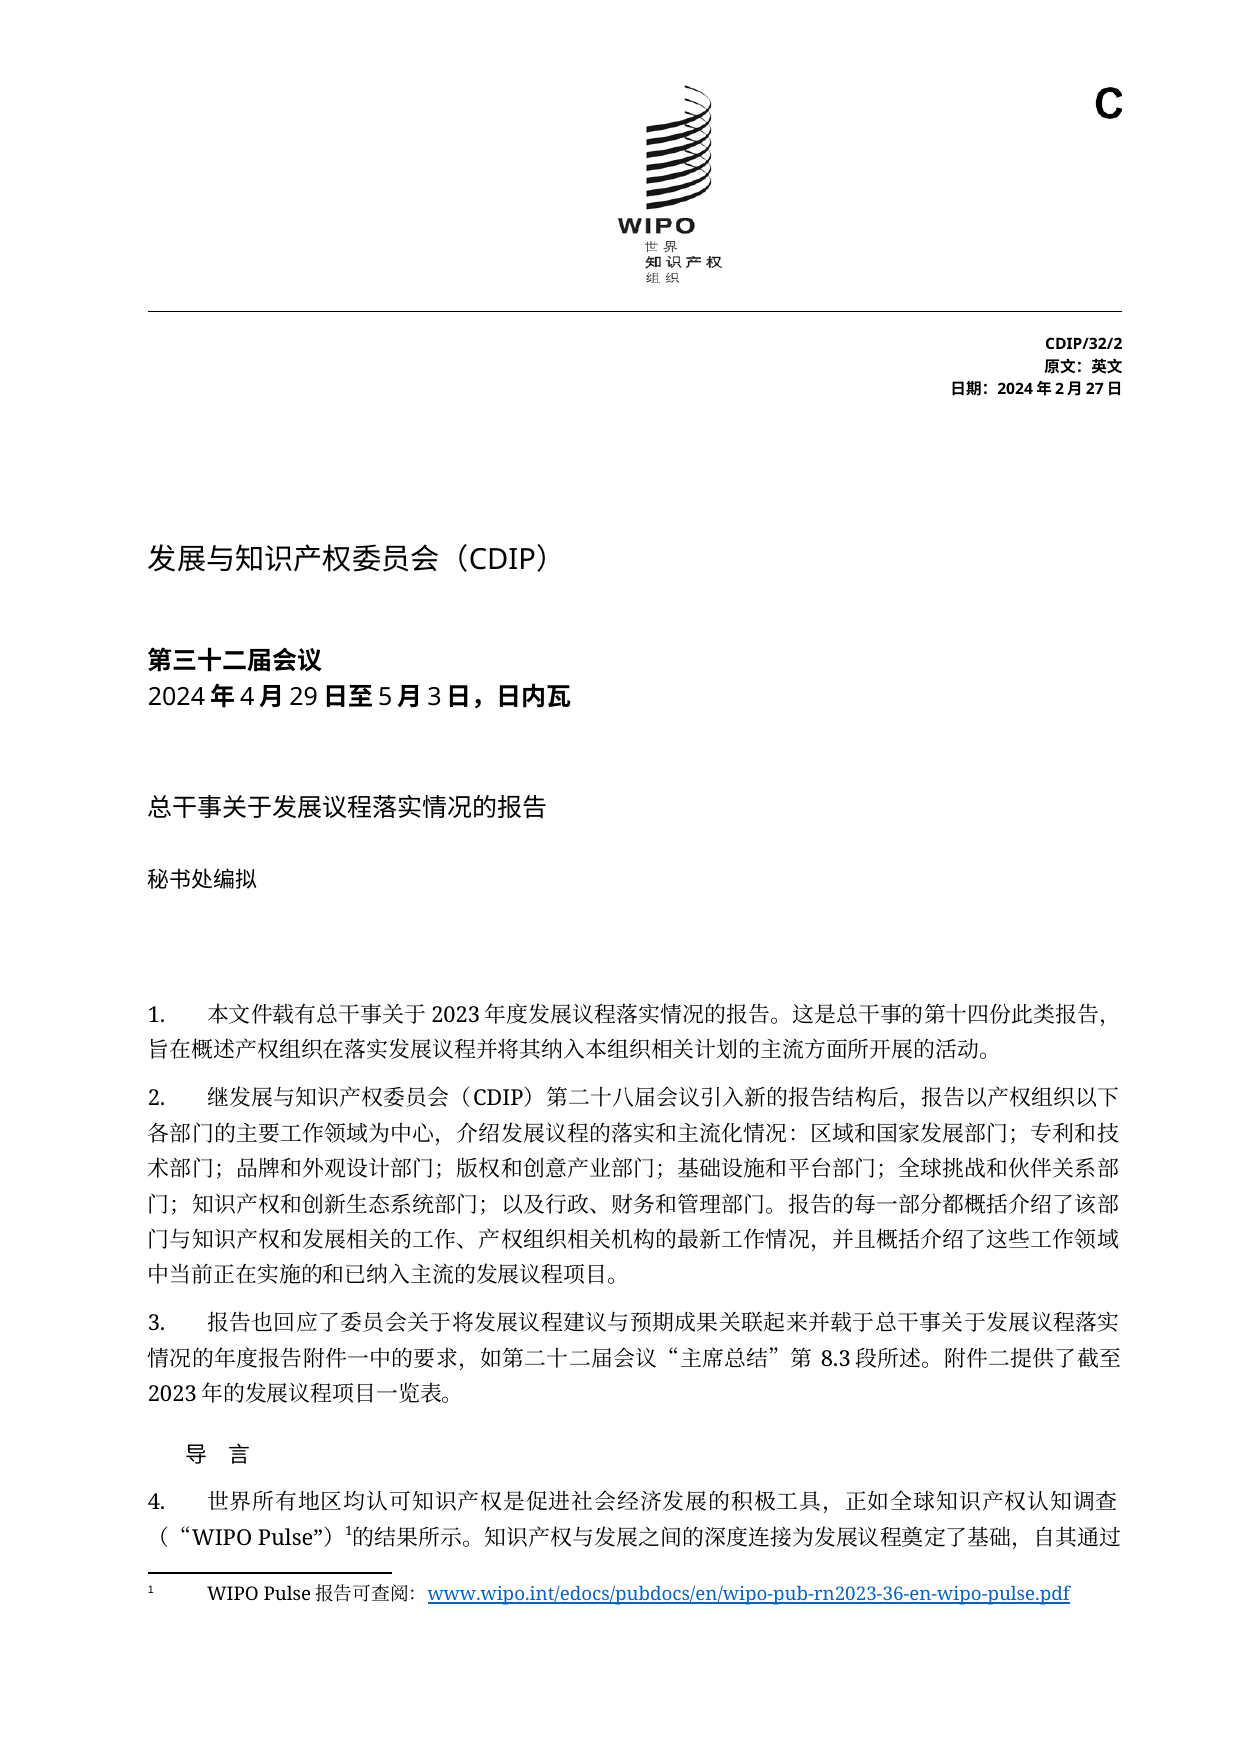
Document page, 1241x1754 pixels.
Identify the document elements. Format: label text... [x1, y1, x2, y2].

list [148, 1481, 1122, 1552]
list 本文件载有总干事关于2023年度发展议程落实情况的报告。这是总干事的第十四份此类报告，旨在概述产权组织在落实发展议程并将其纳入本组织相关计划的主流方面所开展的活动。 [148, 993, 1122, 1064]
picture [613, 79, 1123, 299]
subtitle 导 言 [185, 1433, 1122, 1468]
list 报告也回应了委员会关于将发展议程建议与预期成果关联起来并载于总干事关于发展议程落实情况的年度报告附件一中的要求，如第二十二届会议“主席总结”第8.3段所述。附件二提供了截至2023年的发展议程项目一览表。 [148, 1302, 1122, 1408]
text 秘书处编拟 [148, 862, 1122, 893]
text 总干事关于发展议程落实情况的报告 [148, 788, 1122, 824]
text 原文：英文 [148, 354, 1122, 376]
list 继发展与知识产权委员会（CDIP）第二十八届会议引入新的报告结构后，报告以产权组织以下各部门的主要工作领域为中心，介绍发展议程的落实和主流化情况：区域和国家发展部门；专利和技术部门；品牌和外观设计部门；版权和创意产业部门；基础设施和平台部门；全球挑战和伙伴关系部门；知识产权和创新生态系统部门；以及行政、财务和管理部门。报告的每一部分都概括介绍了该部门与知识产权和发展相关的工作、产权组织相关机构的最新工作情况，并且概括介绍了这些工作领域中当前正在实施的和已纳入主流的发展议程项目。 [148, 1077, 1122, 1289]
text 发展与知识产权委员会（CDIP） [148, 535, 1122, 578]
text CDIP/32/2 [148, 312, 1122, 354]
text 日期：2024年2月27日 [148, 376, 1122, 399]
text 第三十二届会议 2024年4月29日至5月3日，日内瓦 [148, 640, 1122, 713]
